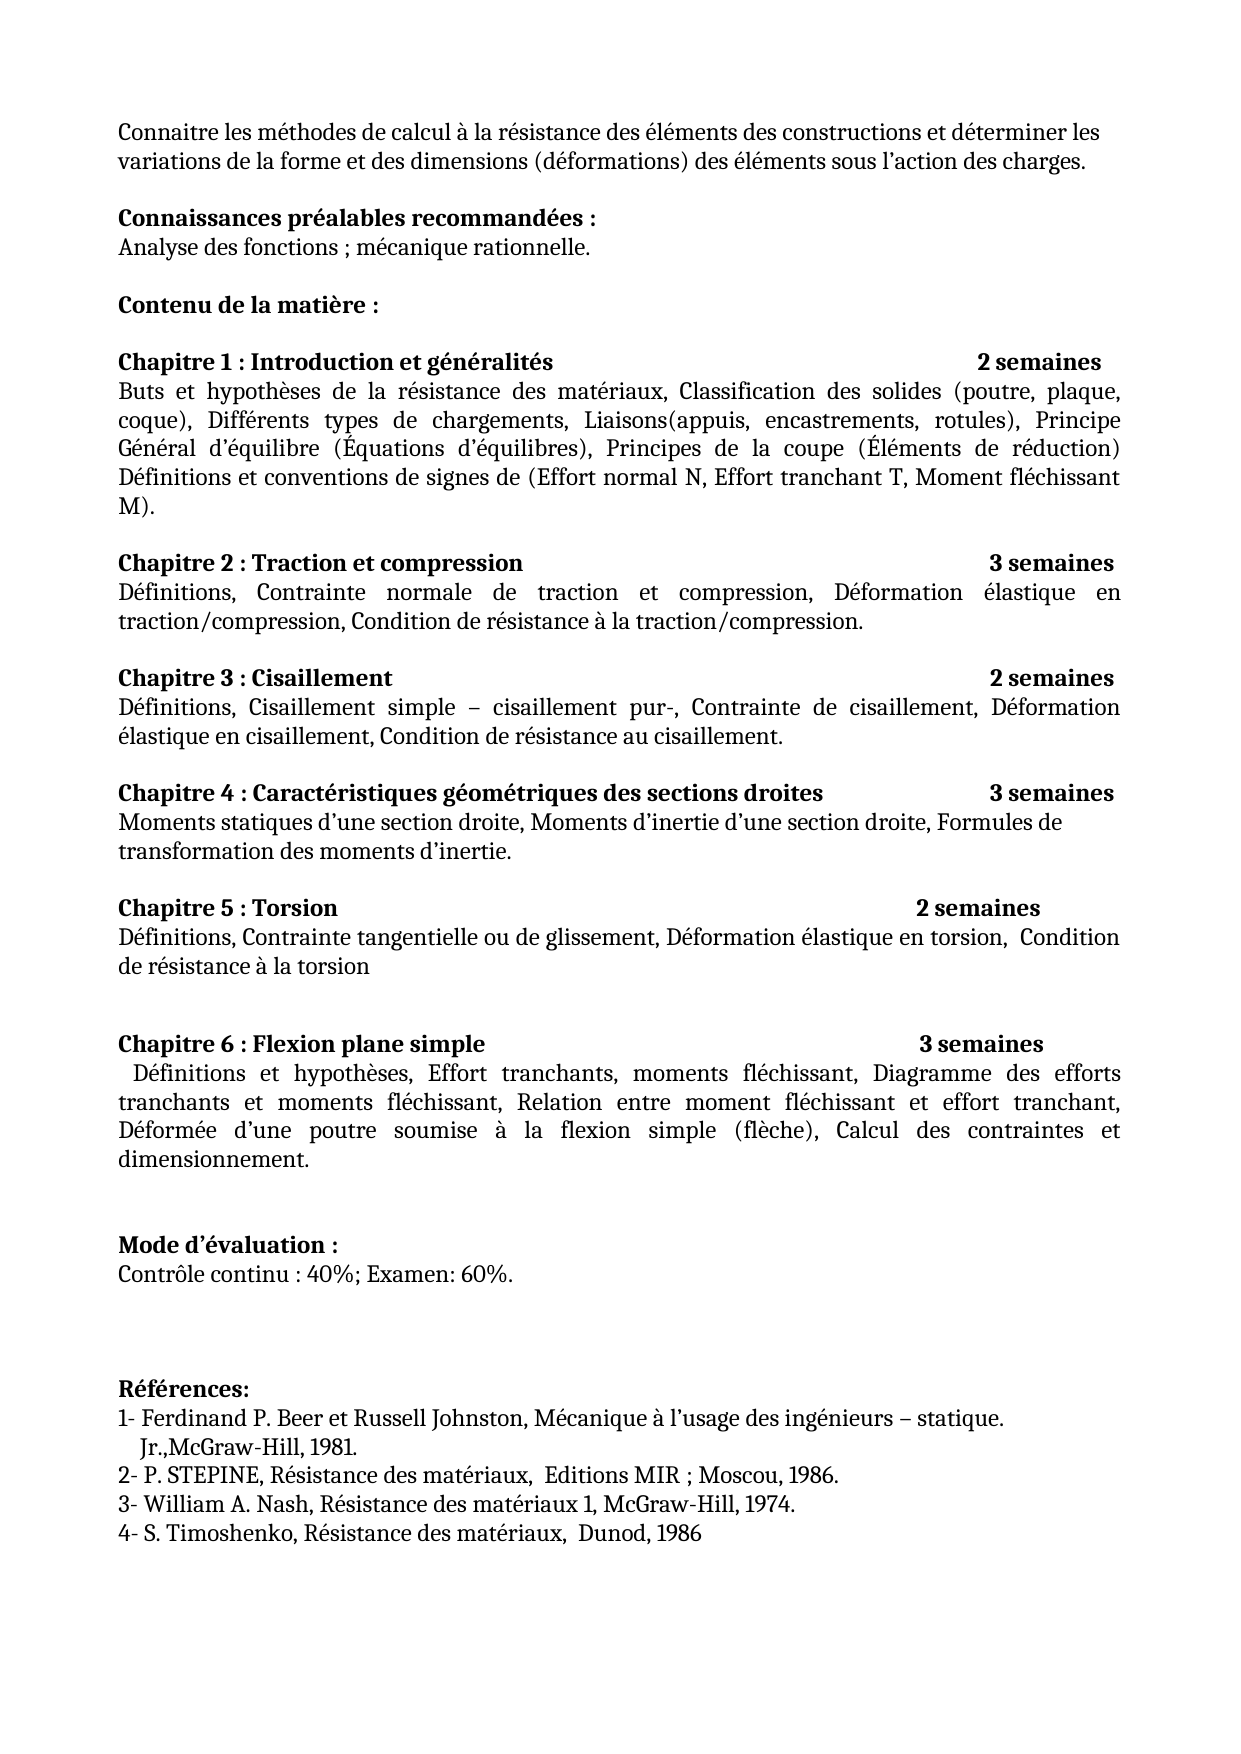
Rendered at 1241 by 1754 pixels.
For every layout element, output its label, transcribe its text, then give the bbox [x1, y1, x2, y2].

text Références: [118, 1375, 1122, 1404]
text Connaitre les méthodes de calcul à la résistance des éléments des constructions et déterminer les variations de la forme et des dimensions (déformations) des éléments sous l’action des charges. [118, 118, 1122, 176]
text Contenu de la matière : [118, 291, 1122, 319]
text Définitions, Contrainte tangentielle ou de glissement, Déformation élastique en torsion, Condition de résistance à la torsion [118, 923, 1122, 981]
text Chapitre 2 : Traction et compression 3 semaines [118, 549, 1122, 578]
text Buts et hypothèses de la résistance des matériaux, Classification des solides (poutre, plaque, coque), Différents types de chargements, Liaisons(appuis, encastrements, rotules), Principe Général d’équilibre (Équations d’équilibres), Principes de la coupe (Éléments de réduction) Définitions et conventions de signes de (Effort normal N, Effort tranchant T, Moment fléchissant M). [118, 377, 1122, 521]
text Chapitre 4 : Caractéristiques géométriques des sections droites 3 semaines Moments statiques d’une section droite, Moments d’inertie d’une section droite, Formules de transformation des moments d’inertie. [118, 779, 1122, 866]
text Mode d’évaluation : [118, 1231, 1122, 1260]
text 1- Ferdinand P. Beer et Russell Johnston, Mécanique à l’usage des ingénieurs – statique. [118, 1404, 1122, 1433]
text Chapitre 3 : Cisaillement 2 semaines [118, 664, 1122, 693]
text Définitions, Contrainte normale de traction et compression, Déformation élastique en traction/compression, Condition de résistance à la traction/compression. [118, 578, 1122, 636]
text Définitions et hypothèses, Effort tranchants, moments fléchissant, Diagramme des efforts tranchants et moments fléchissant, Relation entre moment fléchissant et effort tranchant, Déformée d’une poutre soumise à la flexion simple (flèche), Calcul des contraintes et dimensionnement. [118, 1059, 1122, 1174]
text Contrôle continu : 40%; Examen: 60%. [118, 1260, 1122, 1289]
text Définitions, Cisaillement simple – cisaillement pur-, Contrainte de cisaillement, Déformation élastique en cisaillement, Condition de résistance au cisaillement. [118, 693, 1122, 751]
text Jr.,McGraw-Hill, 1981. [118, 1433, 1122, 1461]
text 2- P. STEPINE, Résistance des matériaux, Editions MIR ; Moscou, 1986. [118, 1461, 1122, 1490]
text Chapitre 6 : Flexion plane simple 3 semaines [118, 1030, 1122, 1059]
text 3- William A. Nash, Résistance des matériaux 1, McGraw-Hill, 1974. [118, 1490, 1122, 1519]
text Connaissances préalables recommandées : [118, 204, 1122, 233]
text 4- S. Timoshenko, Résistance des matériaux, Dunod, 1986 [118, 1519, 1122, 1548]
text Analyse des fonctions ; mécanique rationnelle. [118, 233, 1122, 262]
text Chapitre 1 : Introduction et généralités 2 semaines [118, 348, 1122, 377]
text Chapitre 5 : Torsion 2 semaines [118, 894, 1122, 923]
